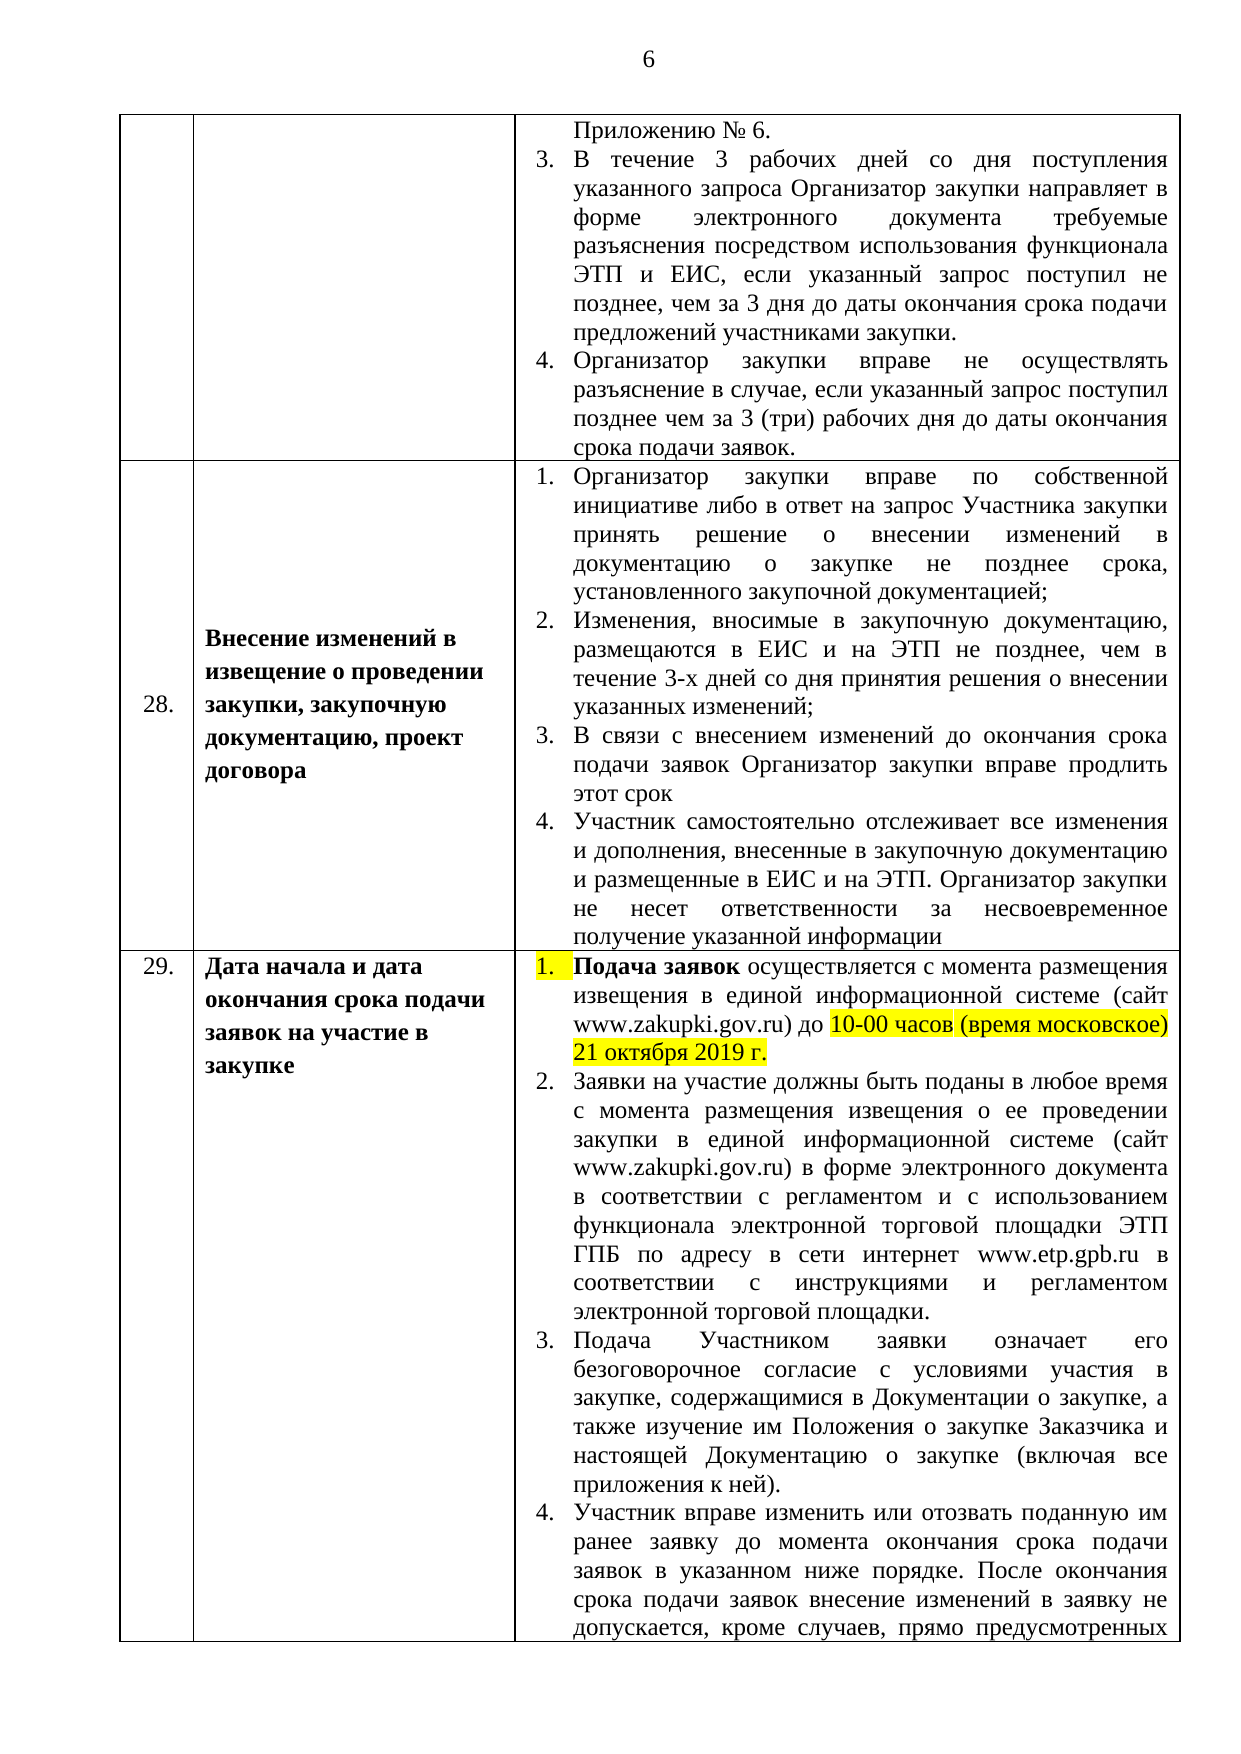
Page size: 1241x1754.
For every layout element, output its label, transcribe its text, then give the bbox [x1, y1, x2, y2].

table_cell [194, 115, 514, 460]
table_cell [121, 461, 193, 950]
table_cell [516, 115, 1179, 460]
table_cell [516, 951, 1179, 1641]
table_cell [121, 115, 193, 460]
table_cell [194, 951, 514, 1641]
table_cell Внесение изменений в извещение о проведении закупки, закупочную документацию, проект договора [194, 461, 514, 950]
table_cell Организатор закупки вправе по собственной инициативе либо в ответ на запрос Участника закупки принять решение о внесении изменений в документацию о закупке не позднее срока, установленного закупочной документацией; Изменения, вносимые в закупочную документацию, размещаются в ЕИС и на ЭТП не позднее, чем в течение 3-х дней со дня принятия решения о внесении указанных изменений; В связи с внесением изменений до окончания срока подачи заявок Организатор закупки вправе продлить этот срок Участник самостоятельно отслеживает все изменения и дополнения, внесенные в закупочную документацию и размещенные в ЕИС и на ЭТП. Организатор закупки не несет ответственности за несвоевременное получение указанной информации [516, 461, 1179, 950]
table_cell [121, 951, 193, 1641]
